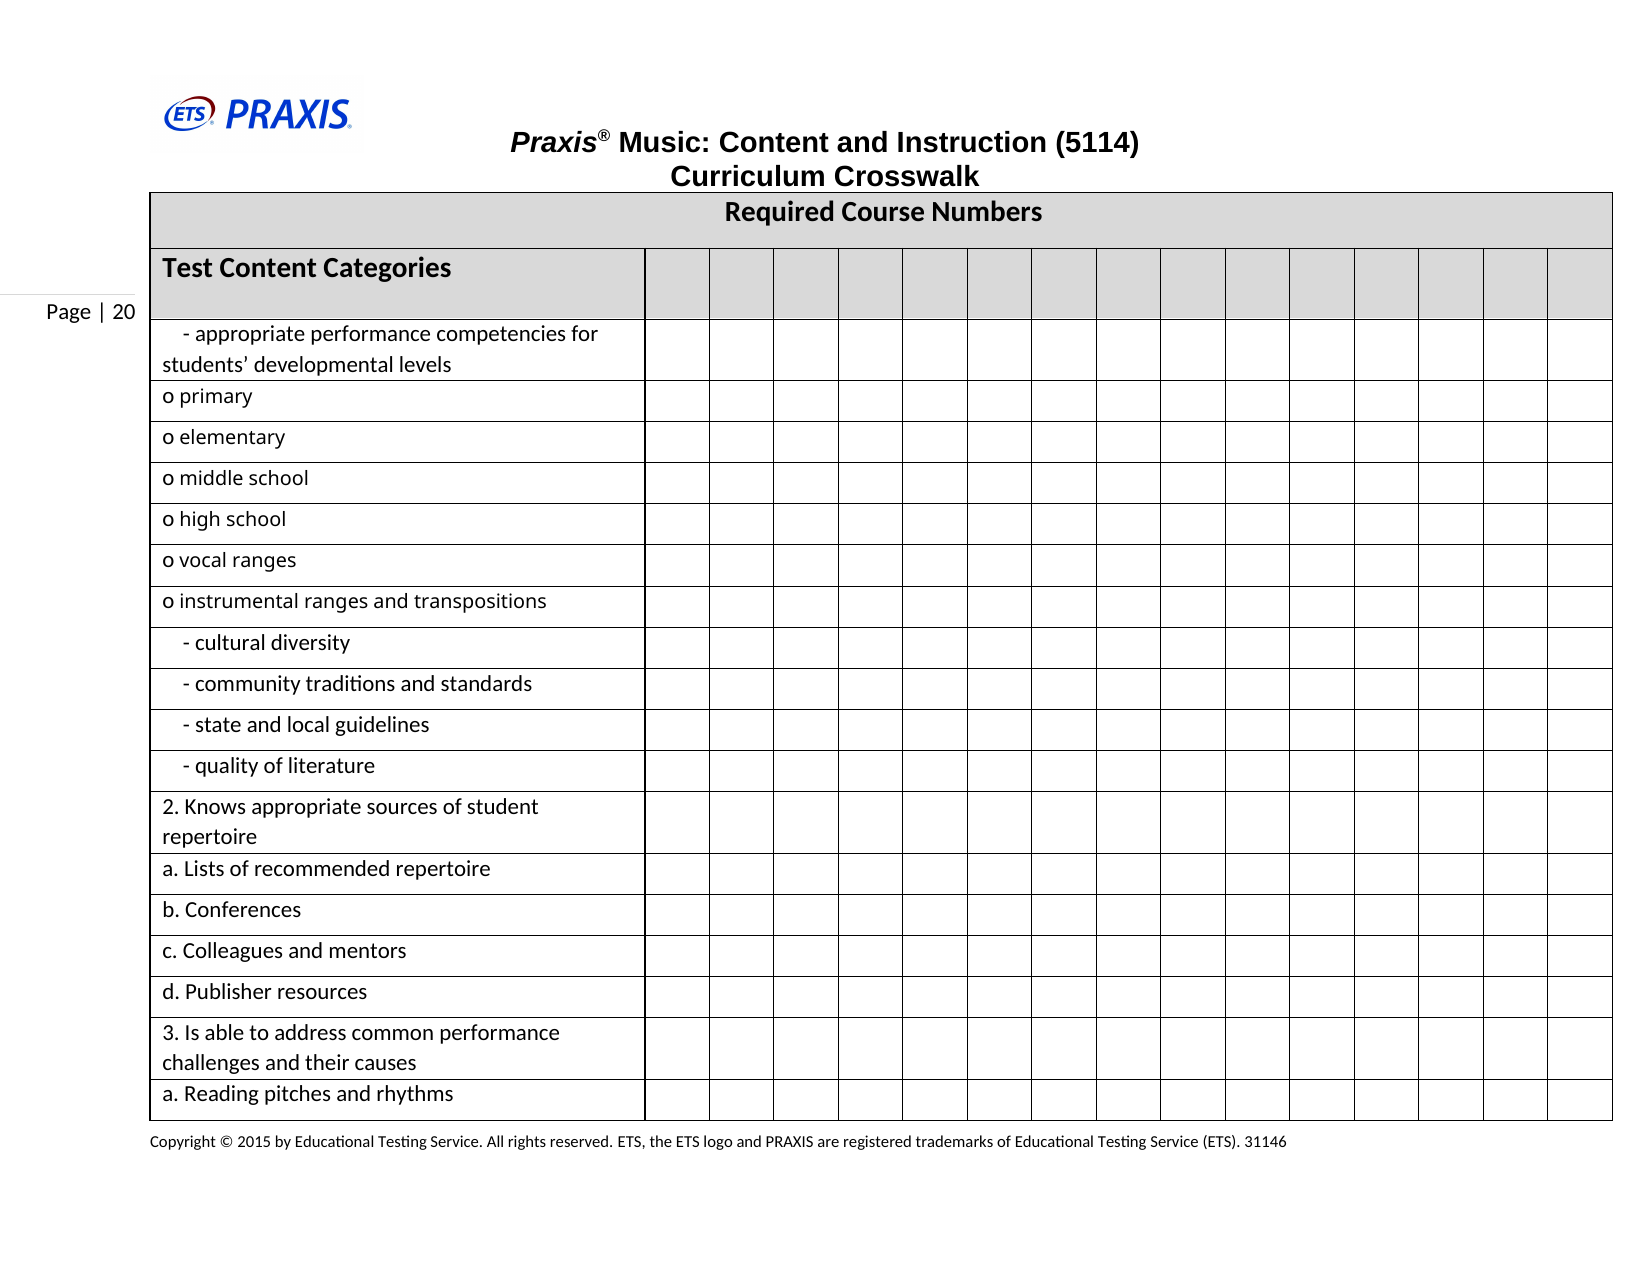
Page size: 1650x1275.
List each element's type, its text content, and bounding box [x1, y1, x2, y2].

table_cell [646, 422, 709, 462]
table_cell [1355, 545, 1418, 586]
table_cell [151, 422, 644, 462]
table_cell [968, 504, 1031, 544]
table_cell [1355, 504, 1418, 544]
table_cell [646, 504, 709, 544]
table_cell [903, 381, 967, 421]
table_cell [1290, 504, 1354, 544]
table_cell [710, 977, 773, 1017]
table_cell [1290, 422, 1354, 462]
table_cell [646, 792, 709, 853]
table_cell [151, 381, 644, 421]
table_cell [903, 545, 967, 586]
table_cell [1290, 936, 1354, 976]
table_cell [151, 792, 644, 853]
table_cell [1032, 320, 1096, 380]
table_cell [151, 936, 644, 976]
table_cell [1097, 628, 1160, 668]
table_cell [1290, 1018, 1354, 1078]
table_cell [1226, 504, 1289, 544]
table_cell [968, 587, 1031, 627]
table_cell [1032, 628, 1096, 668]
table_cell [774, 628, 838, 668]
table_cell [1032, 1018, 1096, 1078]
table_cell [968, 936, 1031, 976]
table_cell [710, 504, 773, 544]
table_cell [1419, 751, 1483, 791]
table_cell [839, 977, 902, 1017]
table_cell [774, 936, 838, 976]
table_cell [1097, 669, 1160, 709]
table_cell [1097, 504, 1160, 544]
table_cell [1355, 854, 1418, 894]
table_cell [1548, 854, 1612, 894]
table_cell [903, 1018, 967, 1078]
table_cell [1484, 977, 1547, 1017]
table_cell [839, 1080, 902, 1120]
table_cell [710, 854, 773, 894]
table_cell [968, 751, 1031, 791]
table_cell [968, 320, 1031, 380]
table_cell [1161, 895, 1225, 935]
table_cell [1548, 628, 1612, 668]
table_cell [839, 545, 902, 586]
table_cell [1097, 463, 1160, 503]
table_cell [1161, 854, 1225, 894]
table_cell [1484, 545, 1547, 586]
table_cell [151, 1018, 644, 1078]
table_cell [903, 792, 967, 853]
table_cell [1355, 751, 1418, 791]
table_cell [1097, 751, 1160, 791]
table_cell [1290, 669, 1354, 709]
picture [150, 75, 364, 153]
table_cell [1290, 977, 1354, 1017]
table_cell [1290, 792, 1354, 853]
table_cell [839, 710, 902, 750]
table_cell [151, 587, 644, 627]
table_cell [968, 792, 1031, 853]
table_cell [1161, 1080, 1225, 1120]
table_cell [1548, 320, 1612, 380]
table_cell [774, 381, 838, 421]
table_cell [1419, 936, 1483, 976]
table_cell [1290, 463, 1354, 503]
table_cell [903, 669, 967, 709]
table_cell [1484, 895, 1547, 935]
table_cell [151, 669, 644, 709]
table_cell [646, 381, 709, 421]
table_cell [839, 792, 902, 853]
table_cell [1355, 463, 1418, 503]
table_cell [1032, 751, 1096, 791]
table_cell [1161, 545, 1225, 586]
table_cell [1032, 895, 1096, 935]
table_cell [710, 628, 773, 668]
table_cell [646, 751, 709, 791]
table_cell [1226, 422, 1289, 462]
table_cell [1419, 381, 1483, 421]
table_cell [1419, 249, 1483, 318]
table_cell [1484, 249, 1547, 318]
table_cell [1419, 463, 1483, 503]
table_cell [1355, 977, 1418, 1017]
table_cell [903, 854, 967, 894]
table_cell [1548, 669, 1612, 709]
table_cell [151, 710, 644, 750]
table_cell [1548, 249, 1612, 318]
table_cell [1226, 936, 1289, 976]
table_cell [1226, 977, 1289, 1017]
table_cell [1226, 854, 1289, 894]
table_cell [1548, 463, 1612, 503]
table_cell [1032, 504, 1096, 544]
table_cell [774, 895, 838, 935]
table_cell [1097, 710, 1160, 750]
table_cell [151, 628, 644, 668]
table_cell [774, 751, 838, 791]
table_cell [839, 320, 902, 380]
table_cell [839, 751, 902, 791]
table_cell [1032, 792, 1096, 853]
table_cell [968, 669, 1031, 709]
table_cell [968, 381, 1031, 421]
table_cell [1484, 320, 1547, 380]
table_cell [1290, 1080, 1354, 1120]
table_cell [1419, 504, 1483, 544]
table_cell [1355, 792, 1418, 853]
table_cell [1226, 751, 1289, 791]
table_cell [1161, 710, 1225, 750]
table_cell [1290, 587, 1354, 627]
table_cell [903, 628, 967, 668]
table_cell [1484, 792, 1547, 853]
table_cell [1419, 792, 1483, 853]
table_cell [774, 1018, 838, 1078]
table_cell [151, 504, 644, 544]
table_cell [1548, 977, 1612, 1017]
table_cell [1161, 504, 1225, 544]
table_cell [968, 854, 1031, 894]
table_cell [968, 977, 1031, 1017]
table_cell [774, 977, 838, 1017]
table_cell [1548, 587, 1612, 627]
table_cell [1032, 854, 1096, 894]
table_header Required Course Numbers [151, 193, 1612, 248]
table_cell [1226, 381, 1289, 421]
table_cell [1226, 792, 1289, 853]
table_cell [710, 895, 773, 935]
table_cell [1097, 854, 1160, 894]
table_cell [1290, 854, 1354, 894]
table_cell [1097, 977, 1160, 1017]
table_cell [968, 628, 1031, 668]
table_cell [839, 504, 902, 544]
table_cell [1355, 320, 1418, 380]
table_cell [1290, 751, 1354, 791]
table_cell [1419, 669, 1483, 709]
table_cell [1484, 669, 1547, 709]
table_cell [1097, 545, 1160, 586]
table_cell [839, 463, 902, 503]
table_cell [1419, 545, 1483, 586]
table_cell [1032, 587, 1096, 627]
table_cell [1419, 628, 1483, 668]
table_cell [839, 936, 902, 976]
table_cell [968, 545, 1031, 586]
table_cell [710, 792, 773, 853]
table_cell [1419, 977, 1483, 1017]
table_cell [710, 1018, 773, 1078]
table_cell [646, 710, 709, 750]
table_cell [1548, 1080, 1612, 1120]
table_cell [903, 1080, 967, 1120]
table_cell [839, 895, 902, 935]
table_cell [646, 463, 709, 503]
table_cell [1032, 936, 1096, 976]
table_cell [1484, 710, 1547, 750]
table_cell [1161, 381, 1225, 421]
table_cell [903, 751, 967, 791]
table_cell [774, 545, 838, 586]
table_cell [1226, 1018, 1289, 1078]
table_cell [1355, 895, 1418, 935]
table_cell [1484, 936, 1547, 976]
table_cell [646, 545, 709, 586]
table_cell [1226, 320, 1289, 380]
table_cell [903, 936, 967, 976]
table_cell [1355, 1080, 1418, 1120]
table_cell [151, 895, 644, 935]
table_cell [646, 249, 709, 318]
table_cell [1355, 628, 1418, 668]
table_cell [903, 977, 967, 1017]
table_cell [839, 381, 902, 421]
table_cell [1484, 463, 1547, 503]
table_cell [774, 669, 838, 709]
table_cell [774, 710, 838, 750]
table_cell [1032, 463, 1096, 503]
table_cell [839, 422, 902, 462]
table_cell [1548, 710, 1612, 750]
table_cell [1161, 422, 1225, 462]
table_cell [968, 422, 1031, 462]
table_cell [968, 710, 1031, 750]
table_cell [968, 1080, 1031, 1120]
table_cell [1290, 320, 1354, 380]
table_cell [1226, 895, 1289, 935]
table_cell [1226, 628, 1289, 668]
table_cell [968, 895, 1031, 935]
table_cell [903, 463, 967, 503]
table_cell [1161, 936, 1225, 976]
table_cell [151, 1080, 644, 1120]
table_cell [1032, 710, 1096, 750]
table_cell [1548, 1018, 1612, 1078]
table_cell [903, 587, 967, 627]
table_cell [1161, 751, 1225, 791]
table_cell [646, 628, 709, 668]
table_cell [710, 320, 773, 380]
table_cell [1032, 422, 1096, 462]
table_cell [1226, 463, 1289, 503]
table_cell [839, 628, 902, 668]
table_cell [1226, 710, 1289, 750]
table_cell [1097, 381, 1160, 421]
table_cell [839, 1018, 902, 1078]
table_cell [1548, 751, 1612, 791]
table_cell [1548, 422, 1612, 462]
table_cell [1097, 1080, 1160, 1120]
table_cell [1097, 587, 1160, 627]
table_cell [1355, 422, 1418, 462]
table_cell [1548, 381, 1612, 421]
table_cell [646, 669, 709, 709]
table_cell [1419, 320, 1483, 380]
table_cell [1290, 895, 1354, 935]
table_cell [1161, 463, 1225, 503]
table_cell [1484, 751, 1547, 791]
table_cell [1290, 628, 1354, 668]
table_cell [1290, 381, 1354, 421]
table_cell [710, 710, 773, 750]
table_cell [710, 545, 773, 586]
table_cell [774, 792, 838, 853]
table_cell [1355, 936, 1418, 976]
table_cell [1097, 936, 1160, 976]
table_cell [1032, 249, 1096, 318]
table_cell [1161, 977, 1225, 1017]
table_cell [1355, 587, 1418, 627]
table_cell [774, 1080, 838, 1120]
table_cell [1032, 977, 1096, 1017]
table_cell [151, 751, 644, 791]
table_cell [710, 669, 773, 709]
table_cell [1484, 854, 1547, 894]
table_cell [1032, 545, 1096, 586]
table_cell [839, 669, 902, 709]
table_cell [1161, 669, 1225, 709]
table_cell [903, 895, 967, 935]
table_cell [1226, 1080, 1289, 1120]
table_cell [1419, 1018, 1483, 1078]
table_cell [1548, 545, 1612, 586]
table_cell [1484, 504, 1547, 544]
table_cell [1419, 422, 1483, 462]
table_cell [1355, 249, 1418, 318]
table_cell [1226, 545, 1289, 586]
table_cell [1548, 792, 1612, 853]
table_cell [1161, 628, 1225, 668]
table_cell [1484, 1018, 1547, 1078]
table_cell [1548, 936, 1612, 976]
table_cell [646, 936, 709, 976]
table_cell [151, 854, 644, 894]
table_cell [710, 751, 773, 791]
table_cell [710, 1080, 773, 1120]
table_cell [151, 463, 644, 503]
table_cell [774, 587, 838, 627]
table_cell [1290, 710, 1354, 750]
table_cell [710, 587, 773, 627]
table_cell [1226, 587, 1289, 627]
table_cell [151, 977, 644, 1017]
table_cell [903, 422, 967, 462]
table_cell [1226, 249, 1289, 318]
table_cell [774, 249, 838, 318]
table_cell [839, 249, 902, 318]
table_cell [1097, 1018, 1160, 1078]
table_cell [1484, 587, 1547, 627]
table_cell [710, 249, 773, 318]
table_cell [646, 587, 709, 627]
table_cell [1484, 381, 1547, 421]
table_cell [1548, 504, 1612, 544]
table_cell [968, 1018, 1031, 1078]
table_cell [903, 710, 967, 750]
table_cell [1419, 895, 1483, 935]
table_cell [1097, 249, 1160, 318]
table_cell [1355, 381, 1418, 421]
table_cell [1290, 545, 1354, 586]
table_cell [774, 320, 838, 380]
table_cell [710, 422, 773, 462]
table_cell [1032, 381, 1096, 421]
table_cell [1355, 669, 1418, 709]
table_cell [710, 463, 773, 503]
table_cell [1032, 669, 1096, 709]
table_cell Test Content Categories [151, 249, 644, 318]
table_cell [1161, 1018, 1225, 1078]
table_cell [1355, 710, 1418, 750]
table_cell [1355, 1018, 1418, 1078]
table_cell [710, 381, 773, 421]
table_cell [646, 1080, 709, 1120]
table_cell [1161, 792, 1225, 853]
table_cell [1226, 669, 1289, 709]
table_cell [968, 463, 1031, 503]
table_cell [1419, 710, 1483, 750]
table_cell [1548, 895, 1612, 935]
table_cell [968, 249, 1031, 318]
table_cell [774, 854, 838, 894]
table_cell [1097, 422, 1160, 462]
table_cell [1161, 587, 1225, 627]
table_cell [1290, 249, 1354, 318]
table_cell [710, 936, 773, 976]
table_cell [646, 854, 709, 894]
table_cell [903, 249, 967, 318]
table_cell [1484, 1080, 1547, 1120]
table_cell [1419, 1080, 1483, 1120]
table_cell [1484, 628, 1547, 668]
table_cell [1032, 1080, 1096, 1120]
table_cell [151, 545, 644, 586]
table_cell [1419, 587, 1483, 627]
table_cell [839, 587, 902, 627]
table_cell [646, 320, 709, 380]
table_cell [1161, 249, 1225, 318]
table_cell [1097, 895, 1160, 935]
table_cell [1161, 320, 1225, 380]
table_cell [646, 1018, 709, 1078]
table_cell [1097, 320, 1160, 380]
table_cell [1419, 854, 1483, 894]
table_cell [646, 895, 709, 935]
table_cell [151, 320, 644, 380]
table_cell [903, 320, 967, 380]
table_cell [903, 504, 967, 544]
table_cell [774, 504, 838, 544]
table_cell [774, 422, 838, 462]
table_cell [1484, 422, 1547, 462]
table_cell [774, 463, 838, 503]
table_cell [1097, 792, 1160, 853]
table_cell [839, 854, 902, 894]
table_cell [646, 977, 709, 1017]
